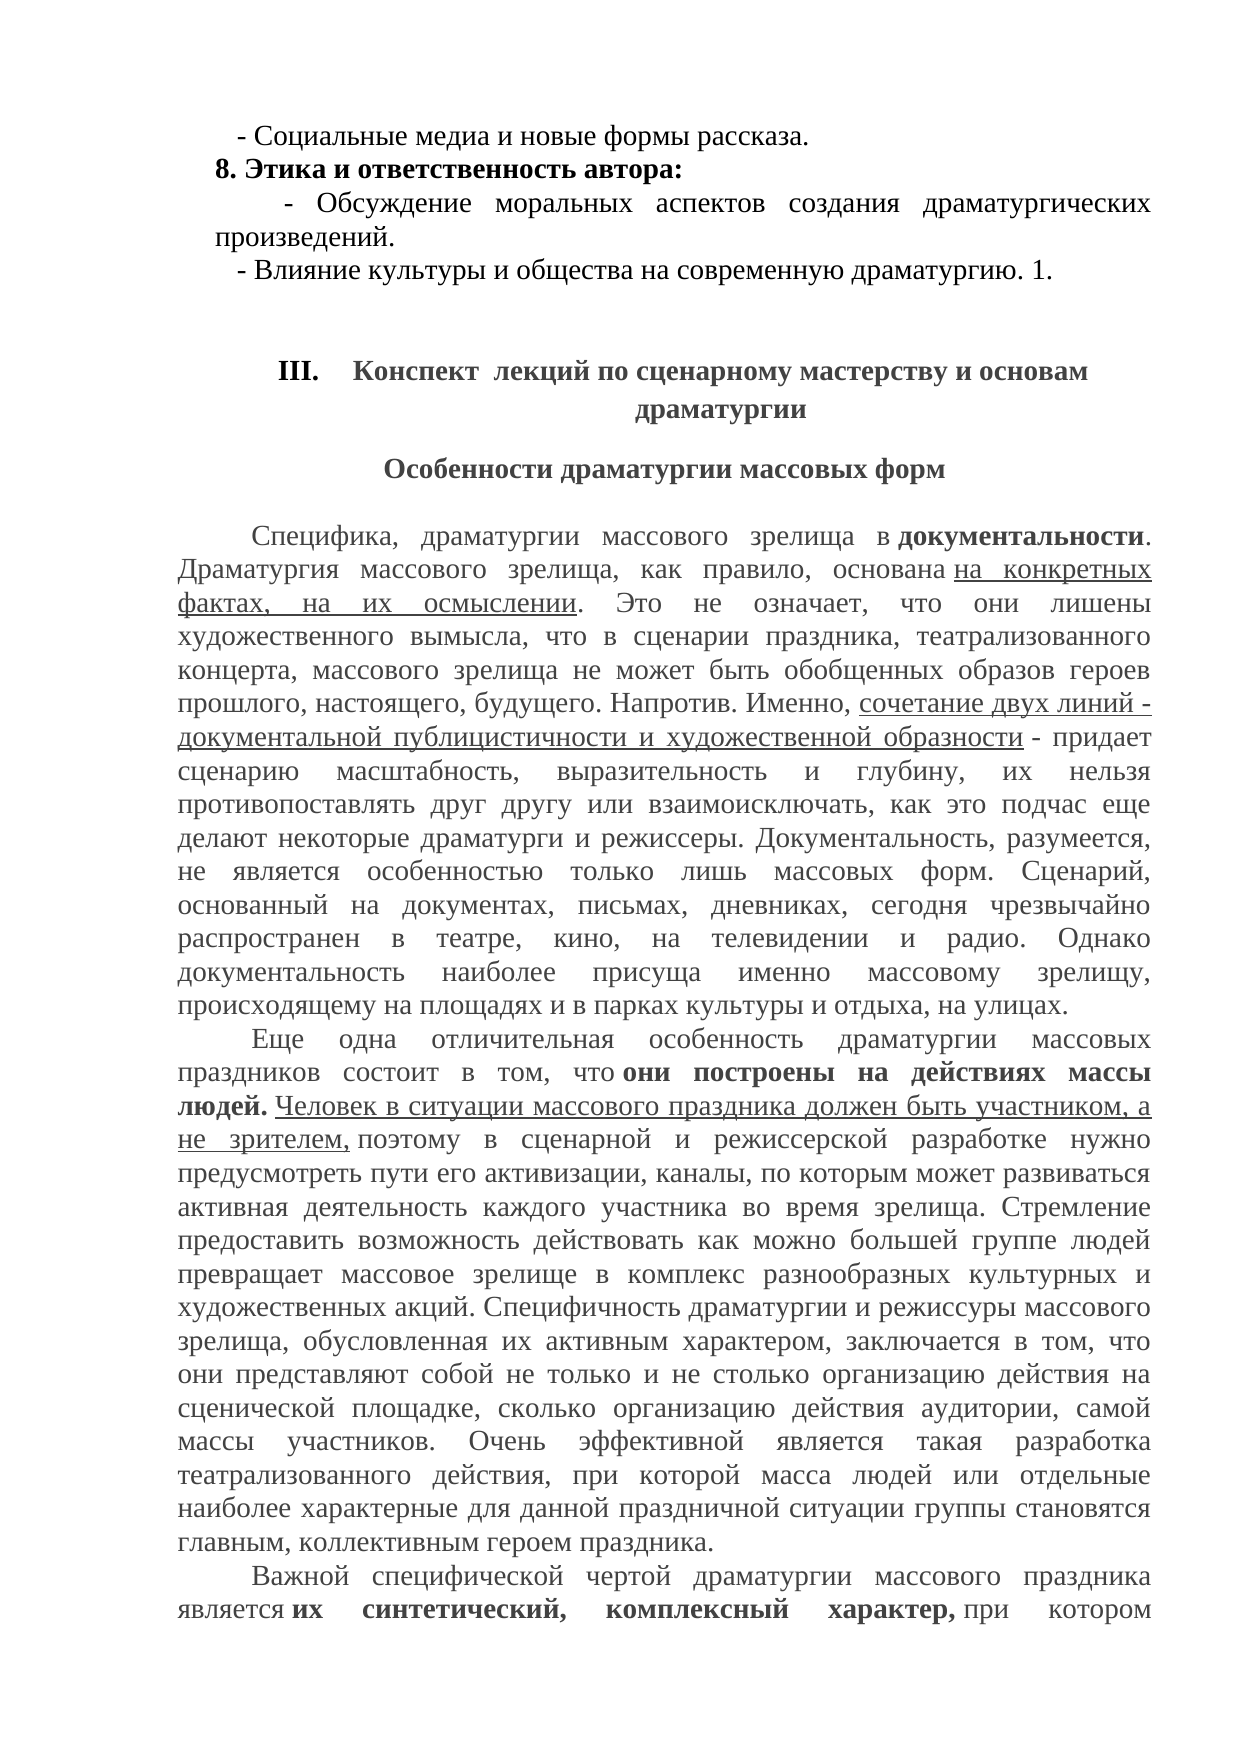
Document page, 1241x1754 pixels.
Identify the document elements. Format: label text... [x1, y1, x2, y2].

text Еще одна отличительная особенность драматургии массовых праздников состоит в том, что они построены на действиях массы людей. Человек в ситуации массового праздника должен быть участником, а не зрителем, поэтому в сценарной и режиссерской разработке нужно предусмотреть пути его активизации, каналы, по которым может развиваться активная деятельность каждого участника во время зрелища. Стремление предоставить возможность действовать как можно большей группе людей превращает массовое зрелище в комплекс разнообразных культурных и художественных акций. Специфичность драматургии и режиссуры массового зрелища, обусловленная их активным характером, заключается в том, что они представляют собой не только и не столько организацию действия на сценической площадке, сколько организацию действия аудитории, самой массы участников. Очень эффективной является такая разработка театрализованного действия, при которой масса людей или отдельные наиболее характерные для данной праздничной ситуации группы становятся главным, коллективным героем праздника. [177, 1021, 1152, 1558]
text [177, 1558, 1152, 1625]
list Конспект лекций по сценарному мастерству и основам драматургии [215, 353, 1152, 425]
text - Социальные медиа и новые формы рассказа. [215, 118, 1152, 152]
text - Влияние культуры и общества на современную драматургию. 1. [215, 252, 1152, 286]
text Специфика, драматургии массового зрелища в документальности. Драматургия массового зрелища, как правило, основана на конкретных фактах, на их осмыслении. Это не означает, что они лишены художественного вымысла, что в сценарии праздника, театрализованного концерта, массового зрелища не может быть обобщенных образов героев прошлого, настоящего, будущего. Напротив. Именно, сочетание двух линий - документальной публицистичности и художественной образности - придает сценарию масштабность, выразительность и глубину, их нельзя противопоставлять друг другу или взаимоисключать, как это подчас еще делают некоторые драматурги и режиссеры. Документальность, разумеется, не является особенностью только лишь массовых форм. Сценарий, основанный на документах, письмах, дневниках, сегодня чрезвычайно распространен в театре, кино, на телевидении и радио. Однако документальность наиболее присуща именно массовому зрелищу, происходящему на площадях и в парках культуры и отдыха, на улицах. [177, 518, 1152, 1021]
text - Обсуждение моральных аспектов создания драматургических произведений. [215, 185, 1152, 252]
text Особенности драматургии массовых форм [177, 451, 1152, 484]
text 8. Этика и ответственность автора: [215, 152, 1152, 185]
